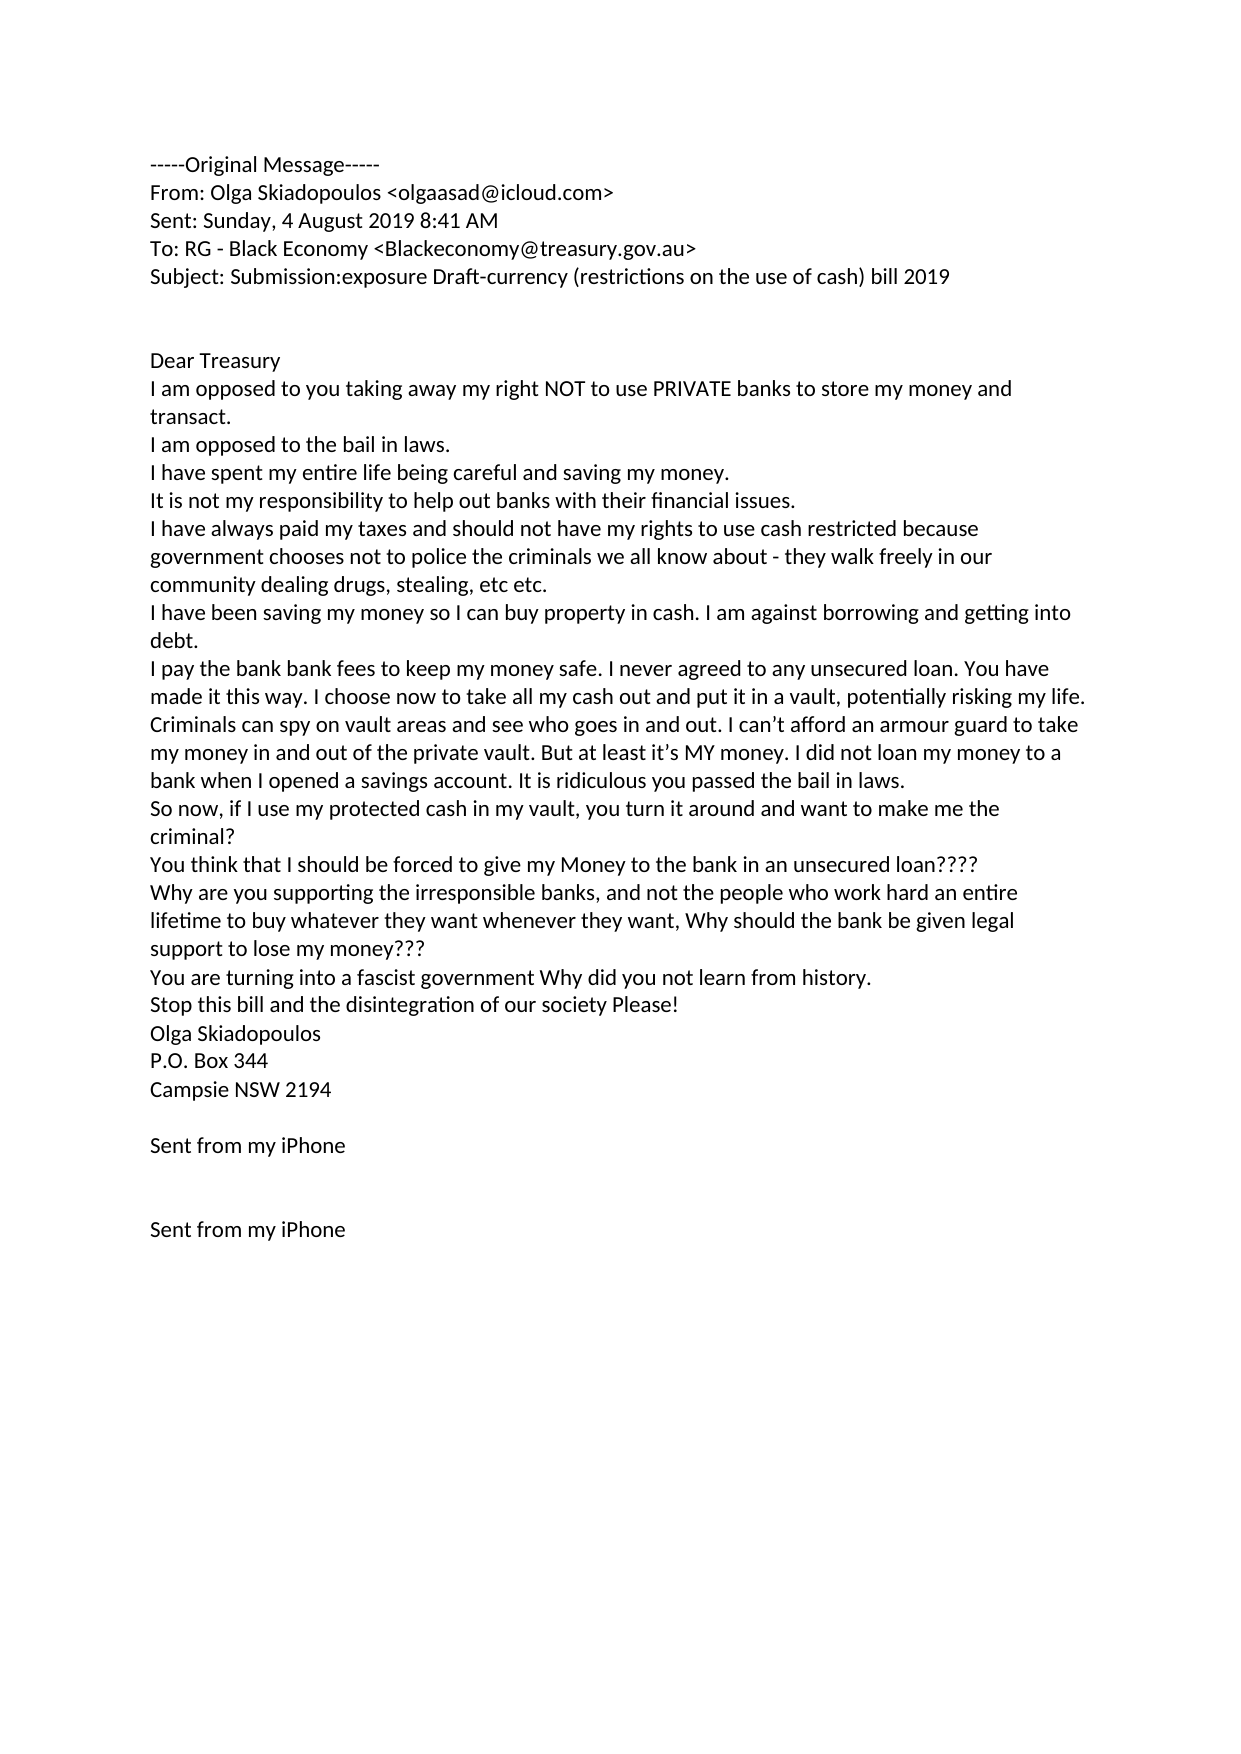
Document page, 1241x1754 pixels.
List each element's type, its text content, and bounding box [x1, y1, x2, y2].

text Campsie NSW 2194 [150, 1075, 1090, 1103]
text I have always paid my taxes and should not have my rights to use cash restricted because government chooses not to police the criminals we all know about - they walk freely in our community dealing drugs, stealing, etc etc. [150, 514, 1090, 598]
text I pay the bank bank fees to keep my money safe. I never agreed to any unsecured loan. You have made it this way. I choose now to take all my cash out and put it in a vault, potentially risking my life. Criminals can spy on vault areas and see who goes in and out. I can’t afford an armour guard to take my money in and out of the private vault. But at least it’s MY money. I did not loan my money to a bank when I opened a savings account. It is ridiculous you passed the bail in laws. [150, 654, 1090, 794]
text Dear Treasury [150, 346, 1090, 374]
text I have been saving my money so I can buy property in cash. I am against borrowing and getting into debt. [150, 598, 1090, 654]
text You are turning into a fascist government Why did you not learn from history. [150, 963, 1090, 991]
text Stop this bill and the disintegration of our society Please! [150, 991, 1090, 1019]
text Why are you supporting the irresponsible banks, and not the people who work hard an entire lifetime to buy whatever they want whenever they want, Why should the bank be given legal support to lose my money??? [150, 878, 1090, 963]
text Sent from my iPhone [150, 1215, 1090, 1243]
text I have spent my entire life being careful and saving my money. [150, 458, 1090, 486]
text I am opposed to the bail in laws. [150, 430, 1090, 458]
text You think that I should be forced to give my Money to the bank in an unsecured loan???? [150, 851, 1090, 878]
text It is not my responsibility to help out banks with their financial issues. [150, 486, 1090, 514]
text Sent from my iPhone [150, 1131, 1090, 1159]
text I am opposed to you taking away my right NOT to use PRIVATE banks to store my money and transact. [150, 374, 1090, 430]
text So now, if I use my protected cash in my vault, you turn it around and want to make me the criminal? [150, 794, 1090, 851]
text P.O. Box 344 [150, 1047, 1090, 1075]
text Olga Skiadopoulos [150, 1019, 1090, 1047]
text -----Original Message----- From: Olga Skiadopoulos <olgaasad@icloud.com> Sent: Sunday, 4 August 2019 8:41 AM To: RG - Black Economy <Blackeconomy@treasury.gov.au> Subject: Submission:exposure Draft-currency (restrictions on the use of cash) bill 2019 [150, 150, 1090, 290]
